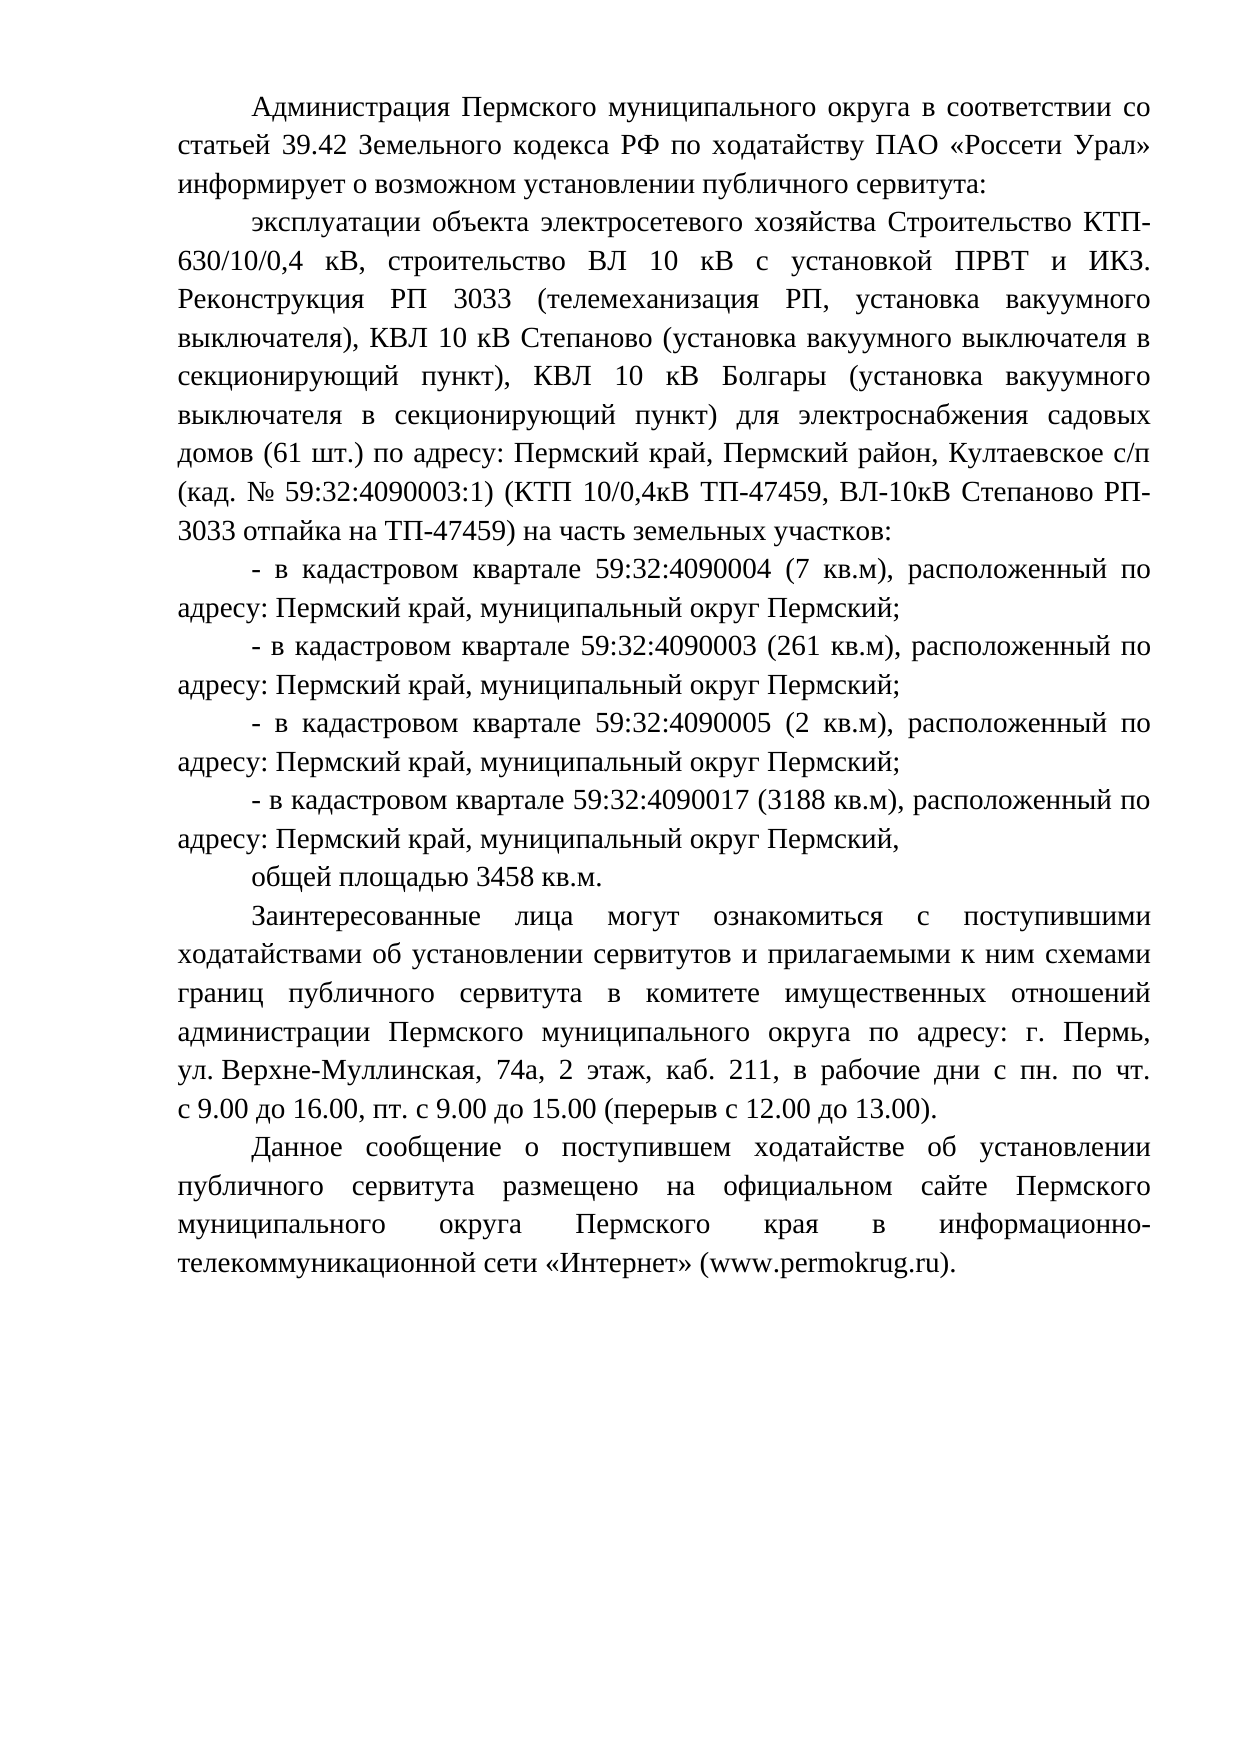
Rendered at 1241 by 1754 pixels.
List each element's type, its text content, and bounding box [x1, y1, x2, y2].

list - в кадастровом квартале 59:32:4090017 (3188 кв.м), расположенный по адресу: Пермский край, муниципальный округ Пермский, [177, 782, 1152, 854]
list - в кадастровом квартале 59:32:4090005 (2 кв.м), расположенный по адресу: Пермский край, муниципальный округ Пермский; [177, 705, 1152, 777]
list эксплуатации объекта электросетевого хозяйства Строительство КТП-630/10/0,4 кВ, строительство ВЛ 10 кВ с установкой ПРВТ и ИКЗ. Реконструкция РП 3033 (телемеханизация РП, установка вакуумного выключателя), КВЛ 10 кВ Степаново (установка вакуумного выключателя в секционирующий пункт), КВЛ 10 кВ Болгары (установка вакуумного выключателя в секционирующий пункт) для электроснабжения садовых домов (61 шт.) по адресу: Пермский край, Пермский район, Култаевское с/п (кад. № 59:32:4090003:1) (КТП 10/0,4кВ ТП-47459, ВЛ-10кВ Степаново РП-3033 отпайка на ТП-47459) на часть земельных участков: [177, 204, 1152, 546]
list общей площадью 3458 кв.м. [177, 859, 1152, 893]
text Данное сообщение о поступившем ходатайстве об установлении публичного сервитута размещено на официальном сайте Пермского муниципального округа Пермского края в информационно-телекоммуникационной сети «Интернет» (www.permokrug.ru). [177, 1129, 1152, 1278]
list - в кадастровом квартале 59:32:4090003 (261 кв.м), расположенный по адресу: Пермский край, муниципальный округ Пермский; [177, 628, 1152, 700]
text Администрация Пермского муниципального округа в соответствии со статьей 39.42 Земельного кодекса РФ по ходатайству ПАО «Россети Урал» информирует о возможном установлении публичного сервитута: [177, 89, 1152, 199]
list Заинтересованные лица могут ознакомиться с поступившими ходатайствами об установлении сервитутов и прилагаемыми к ним схемами границ публичного сервитута в комитете имущественных отношений администрации Пермского муниципального округа по адресу: г. Пермь, ул. Верхне-Муллинская, 74а, 2 этаж, каб. 211, в рабочие дни с пн. по чт. с 9.00 до 16.00, пт. с 9.00 до 15.00 (перерыв с 12.00 до 13.00). [177, 898, 1152, 1124]
list - в кадастровом квартале 59:32:4090004 (7 кв.м), расположенный по адресу: Пермский край, муниципальный округ Пермский; [177, 551, 1152, 623]
